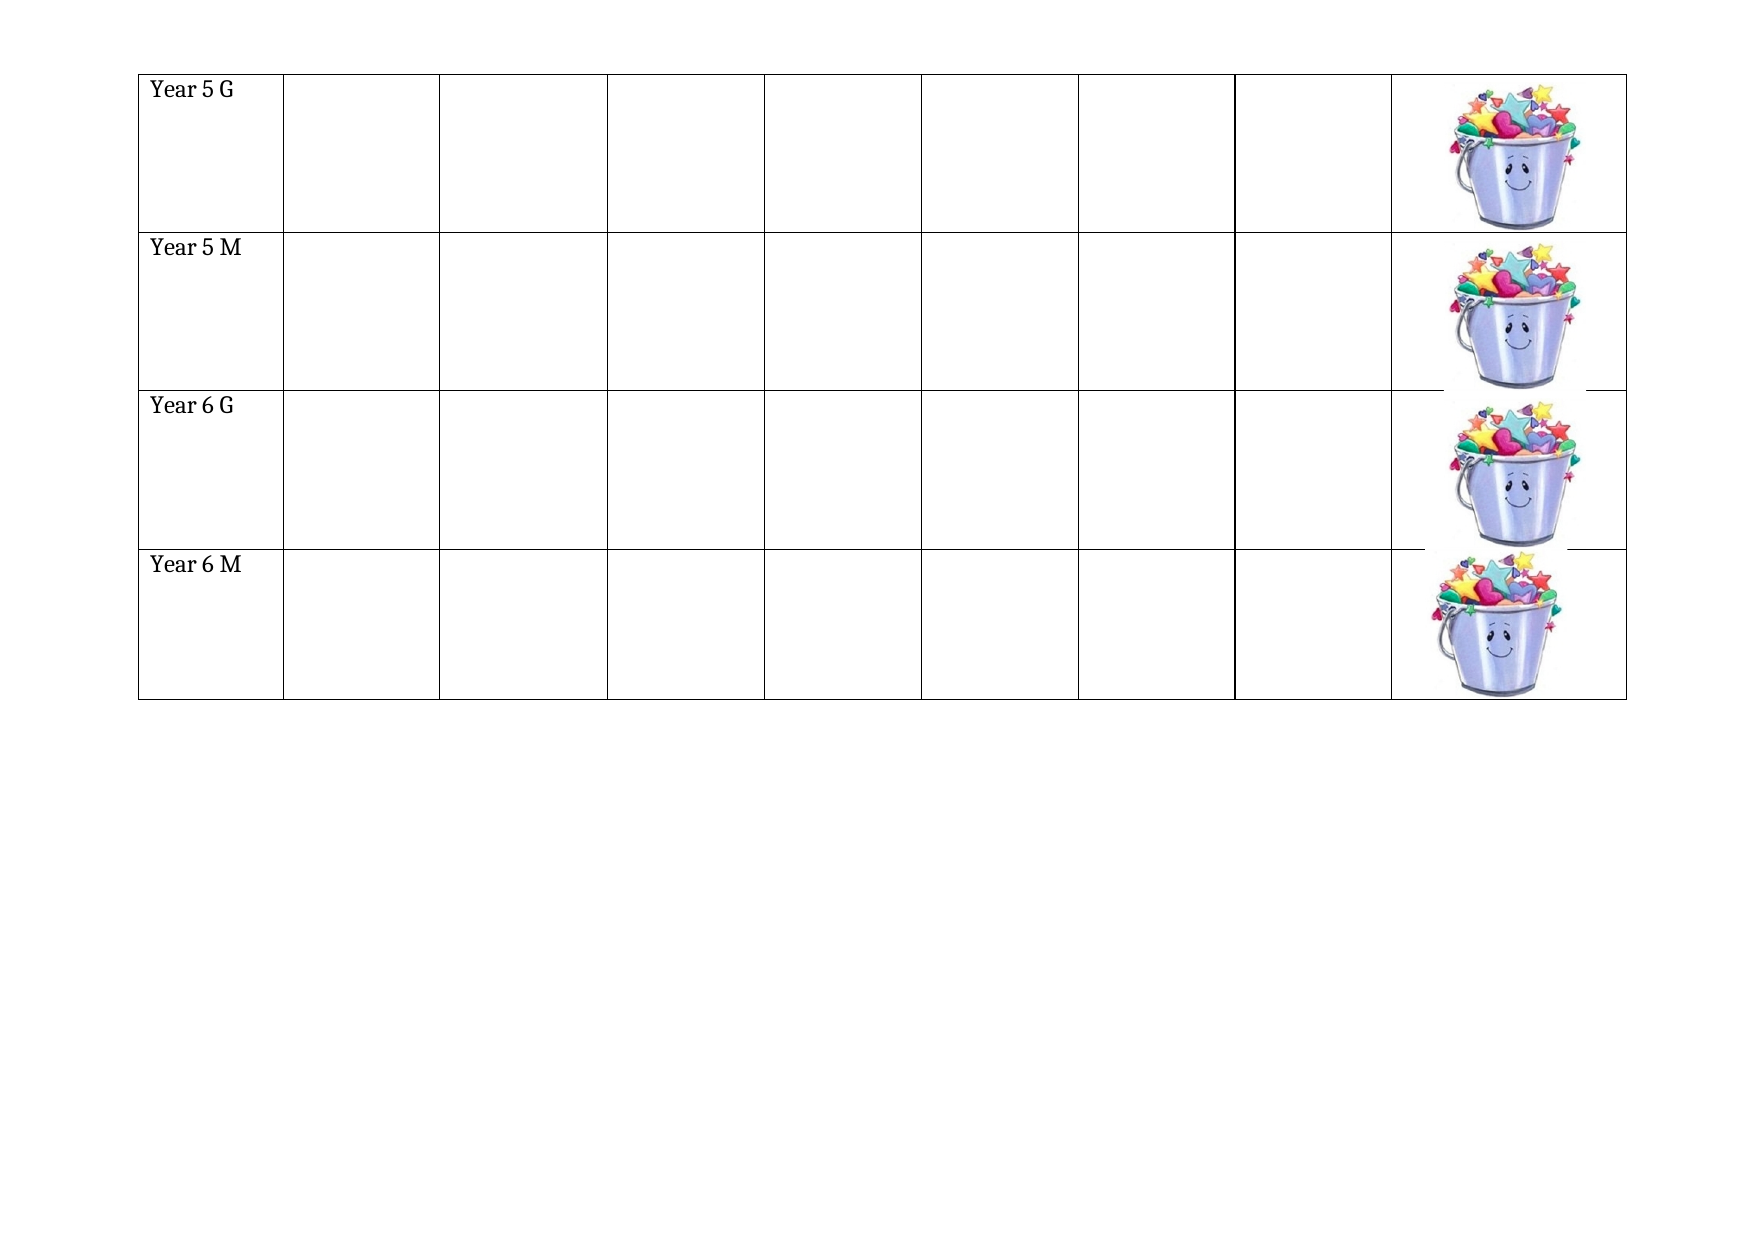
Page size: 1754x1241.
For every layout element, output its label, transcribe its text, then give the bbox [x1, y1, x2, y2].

table_cell [1236, 391, 1391, 548]
table_cell [608, 233, 764, 390]
table_cell [765, 233, 921, 390]
table_cell Year 5 M [139, 233, 283, 390]
table_cell [284, 550, 439, 698]
table_cell [608, 550, 764, 698]
table_cell [1236, 550, 1391, 698]
table_cell [1236, 233, 1391, 390]
table_cell Year 6 G [139, 391, 283, 548]
table_cell [284, 75, 439, 232]
table_cell [922, 391, 1078, 548]
table_cell Year 6 M [139, 550, 283, 698]
picture [1443, 240, 1587, 391]
table_cell [765, 391, 921, 548]
table_cell [1079, 391, 1234, 548]
table_cell [1392, 233, 1626, 390]
table_cell [922, 550, 1078, 698]
table_cell [765, 550, 921, 698]
table_cell [922, 75, 1078, 232]
picture [1443, 82, 1587, 232]
table_cell [1392, 75, 1626, 232]
table_cell [1236, 75, 1391, 232]
table_cell [284, 391, 439, 548]
table_cell [608, 75, 764, 232]
table_cell Year 5 G [139, 75, 283, 232]
picture [1425, 398, 1587, 699]
table_cell [284, 233, 439, 390]
table_cell [922, 233, 1078, 390]
table_cell [1392, 391, 1626, 548]
table_cell [440, 391, 607, 548]
table_cell [1392, 550, 1425, 698]
table_cell [608, 391, 764, 548]
table_cell [440, 75, 607, 232]
table_cell [1079, 233, 1234, 390]
table_cell [1079, 550, 1234, 698]
table_cell [765, 75, 921, 232]
table_cell [1568, 550, 1626, 698]
table_cell [1079, 75, 1234, 232]
table_cell [440, 233, 607, 390]
table_cell [440, 550, 607, 698]
